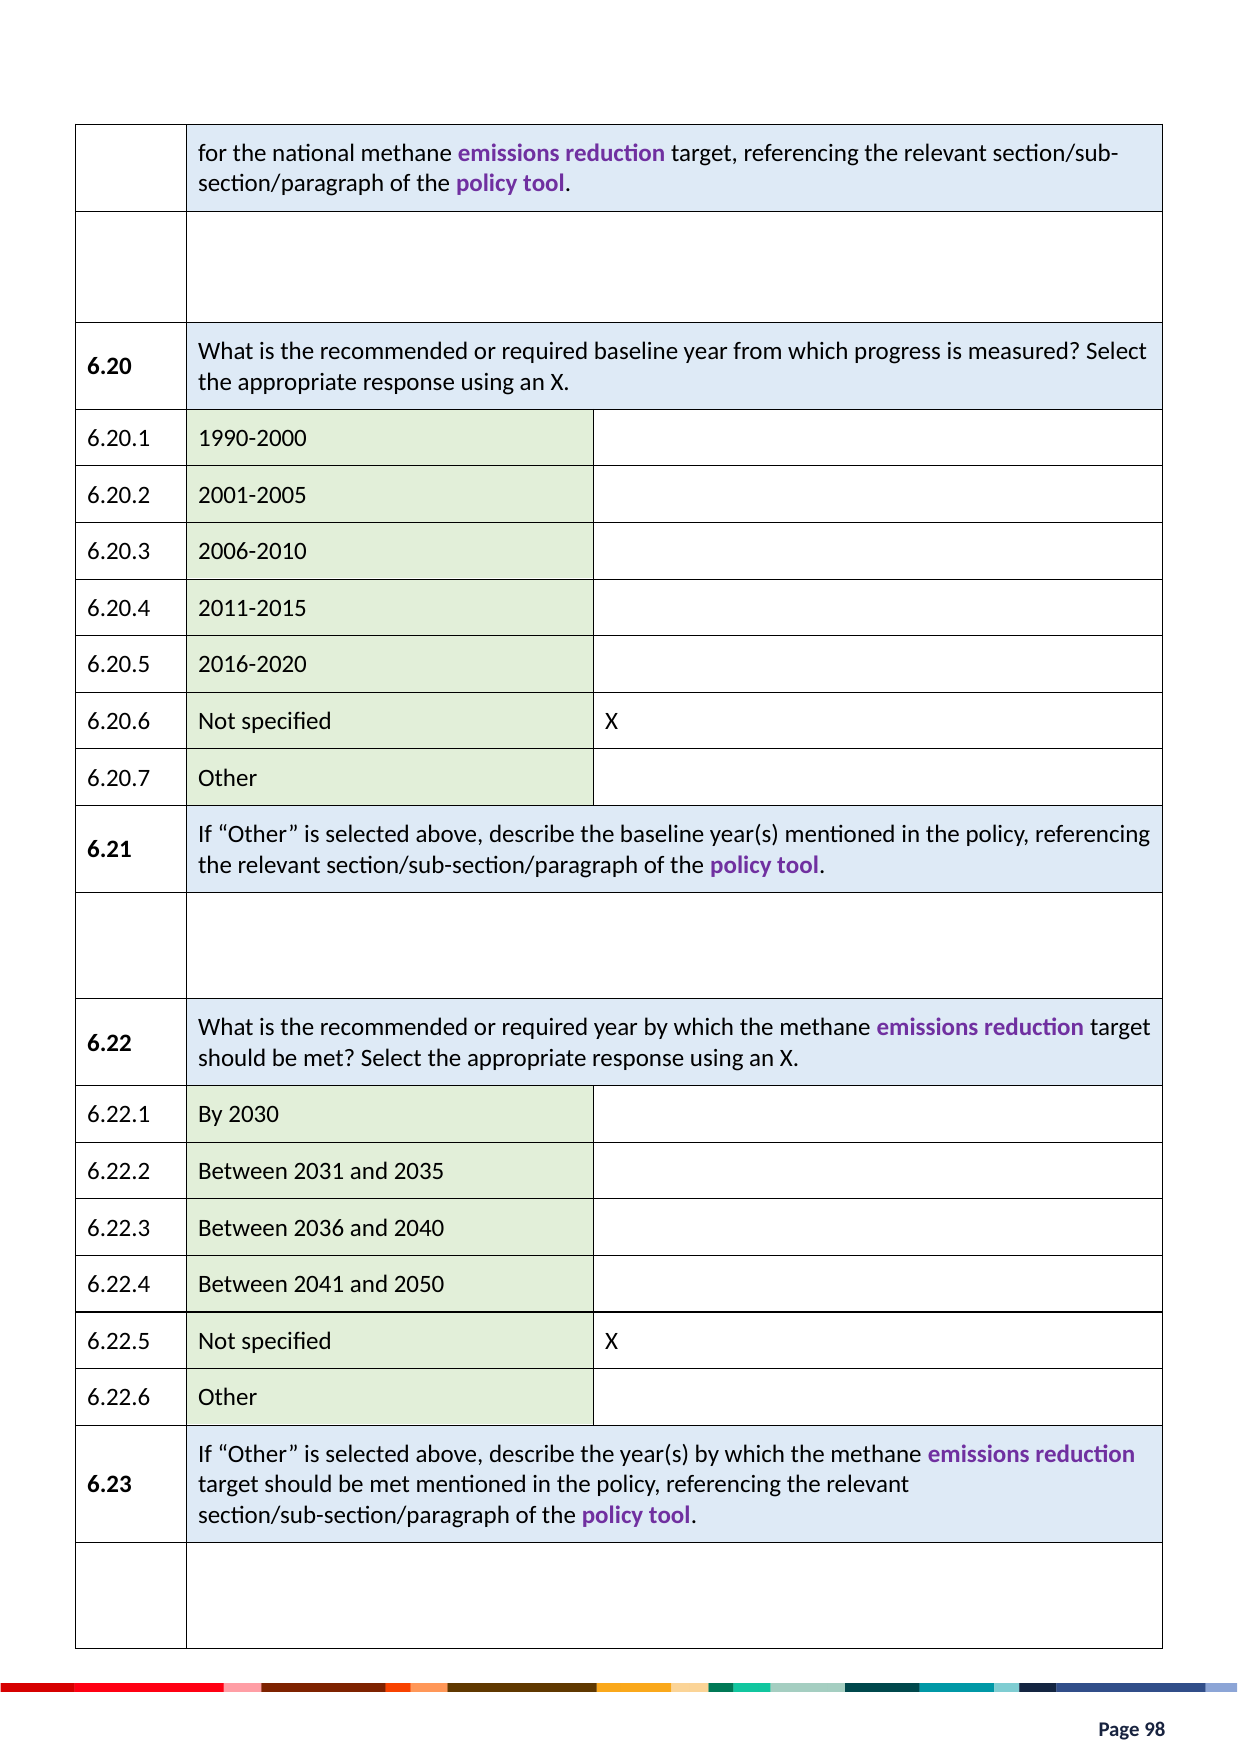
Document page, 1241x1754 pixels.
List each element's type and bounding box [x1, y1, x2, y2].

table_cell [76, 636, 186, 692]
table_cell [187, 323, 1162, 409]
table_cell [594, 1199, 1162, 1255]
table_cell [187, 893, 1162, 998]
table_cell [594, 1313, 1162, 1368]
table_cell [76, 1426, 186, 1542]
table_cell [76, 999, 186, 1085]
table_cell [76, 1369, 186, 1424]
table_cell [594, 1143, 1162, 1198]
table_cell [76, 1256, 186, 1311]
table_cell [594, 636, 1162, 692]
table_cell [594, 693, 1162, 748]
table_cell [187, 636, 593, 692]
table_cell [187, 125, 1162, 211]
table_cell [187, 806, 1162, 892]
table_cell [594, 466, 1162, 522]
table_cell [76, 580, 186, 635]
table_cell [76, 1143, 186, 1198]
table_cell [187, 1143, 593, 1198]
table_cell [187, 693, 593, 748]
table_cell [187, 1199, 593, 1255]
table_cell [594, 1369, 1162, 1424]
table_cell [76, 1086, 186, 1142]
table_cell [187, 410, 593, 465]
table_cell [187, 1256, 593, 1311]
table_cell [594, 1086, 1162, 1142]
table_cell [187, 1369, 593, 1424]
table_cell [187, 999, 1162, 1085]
picture [0, 1683, 1236, 1692]
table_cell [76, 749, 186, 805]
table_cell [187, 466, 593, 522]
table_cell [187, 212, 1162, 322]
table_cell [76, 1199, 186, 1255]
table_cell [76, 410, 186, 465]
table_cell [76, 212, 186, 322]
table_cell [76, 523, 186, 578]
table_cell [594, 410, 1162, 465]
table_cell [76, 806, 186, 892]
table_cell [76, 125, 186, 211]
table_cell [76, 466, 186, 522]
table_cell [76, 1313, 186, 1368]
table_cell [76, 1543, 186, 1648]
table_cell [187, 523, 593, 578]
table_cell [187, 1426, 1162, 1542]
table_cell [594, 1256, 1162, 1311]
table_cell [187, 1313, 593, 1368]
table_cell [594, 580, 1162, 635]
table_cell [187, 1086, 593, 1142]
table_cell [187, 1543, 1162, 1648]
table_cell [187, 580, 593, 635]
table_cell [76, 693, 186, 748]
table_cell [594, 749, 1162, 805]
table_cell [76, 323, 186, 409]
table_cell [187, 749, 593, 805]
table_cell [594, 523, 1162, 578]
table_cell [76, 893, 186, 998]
